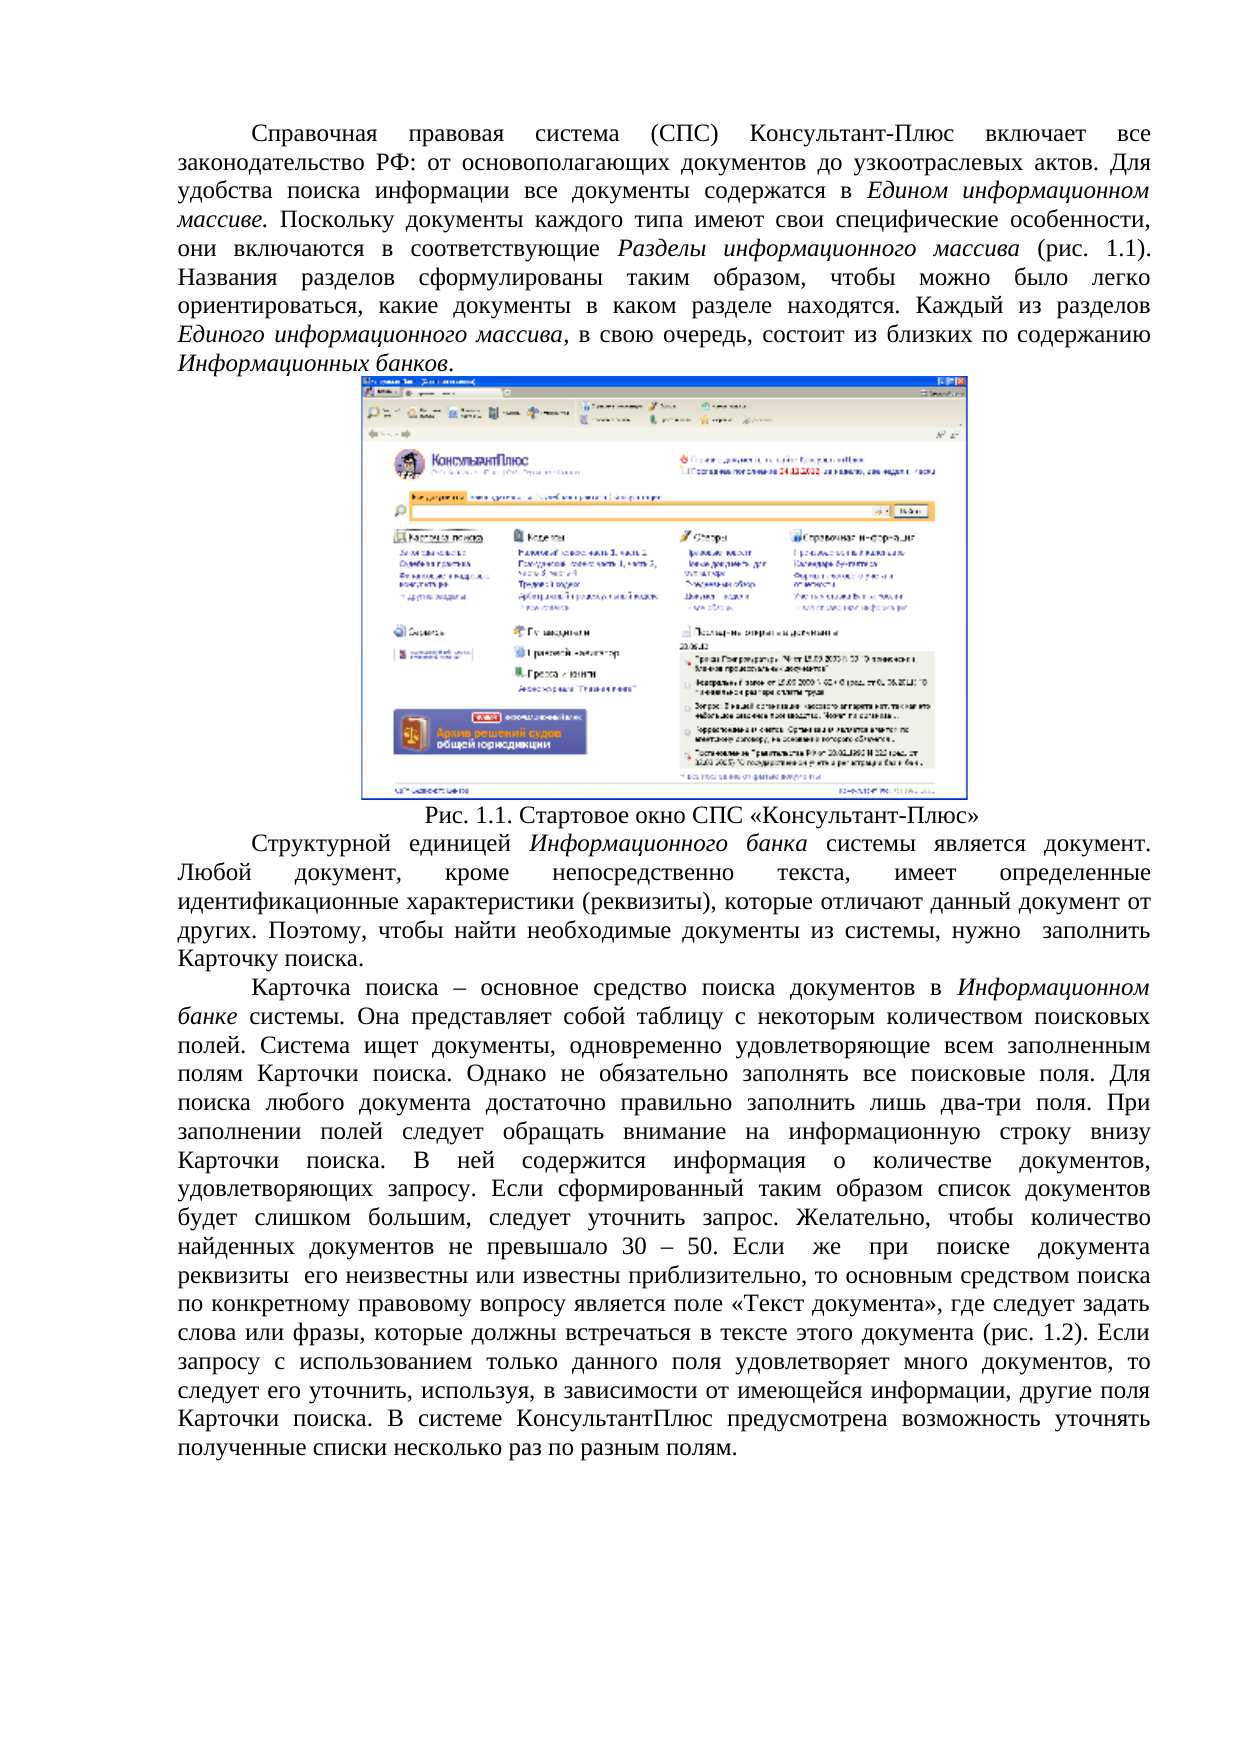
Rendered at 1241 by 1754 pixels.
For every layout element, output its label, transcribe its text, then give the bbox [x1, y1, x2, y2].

text Структурной единицей Информационного банка системы является документ. Любой документ, кроме непосредственно текста, имеет определенные идентификационные характеристики (реквизиты), которые отличают данный документ от других. Поэтому, чтобы найти необходимые документы из системы, нужно заполнить Карточку поиска. [177, 828, 1152, 972]
picture [361, 376, 968, 800]
text Справочная правовая система (СПС) Консультант-Плюс включает все законодательство РФ: от основополагающих документов до узкоотраслевых актов. Для удобства поиска информации все документы содержатся в Едином информационном массиве. Поскольку документы каждого типа имеют свои специфические особенности, они включаются в соответствующие Разделы информационного массива (рис. 1.1). Названия разделов сформулированы таким образом, чтобы можно было легко ориентироваться, какие документы в каком разделе находятся. Каждый из разделов Единого информационного массива, в свою очередь, состоит из близких по содержанию Информационных банков. [177, 118, 1152, 377]
text Рис. 1.1. Стартовое окно СПС «Консультант-Плюс» [177, 800, 1152, 828]
text Карточка поиска – основное средство поиска документов в Информационном банке системы. Она представляет собой таблицу с некоторым количеством поисковых полей. Система ищет документы, одновременно удовлетворяющие всем заполненным полям Карточки поиска. Однако не обязательно заполнять все поисковые поля. Для поиска любого документа достаточно правильно заполнить лишь два-три поля. При заполнении полей следует обращать внимание на информационную строку внизу Карточки поиска. В ней содержится информация о количестве документов, удовлетворяющих запросу. Если сформированный таким образом список документов будет слишком большим, следует уточнить запрос. Желательно, чтобы количество найденных документов не превышало 30 – 50. Если же при поиске документа реквизиты его неизвестны или известны приблизительно, то основным средством поиска по конкретному правовому вопросу является поле «Текст документа», где следует задать слова или фразы, которые должны встречаться в тексте этого документа (рис. 1.2). Если запросу с использованием только данного поля удовлетворяет много документов, то следует его уточнить, используя, в зависимости от имеющейся информации, другие поля Карточки поиска. В системе КонсультантПлюс предусмотрена возможность уточнять полученные списки несколько раз по разным полям. [177, 972, 1152, 1461]
